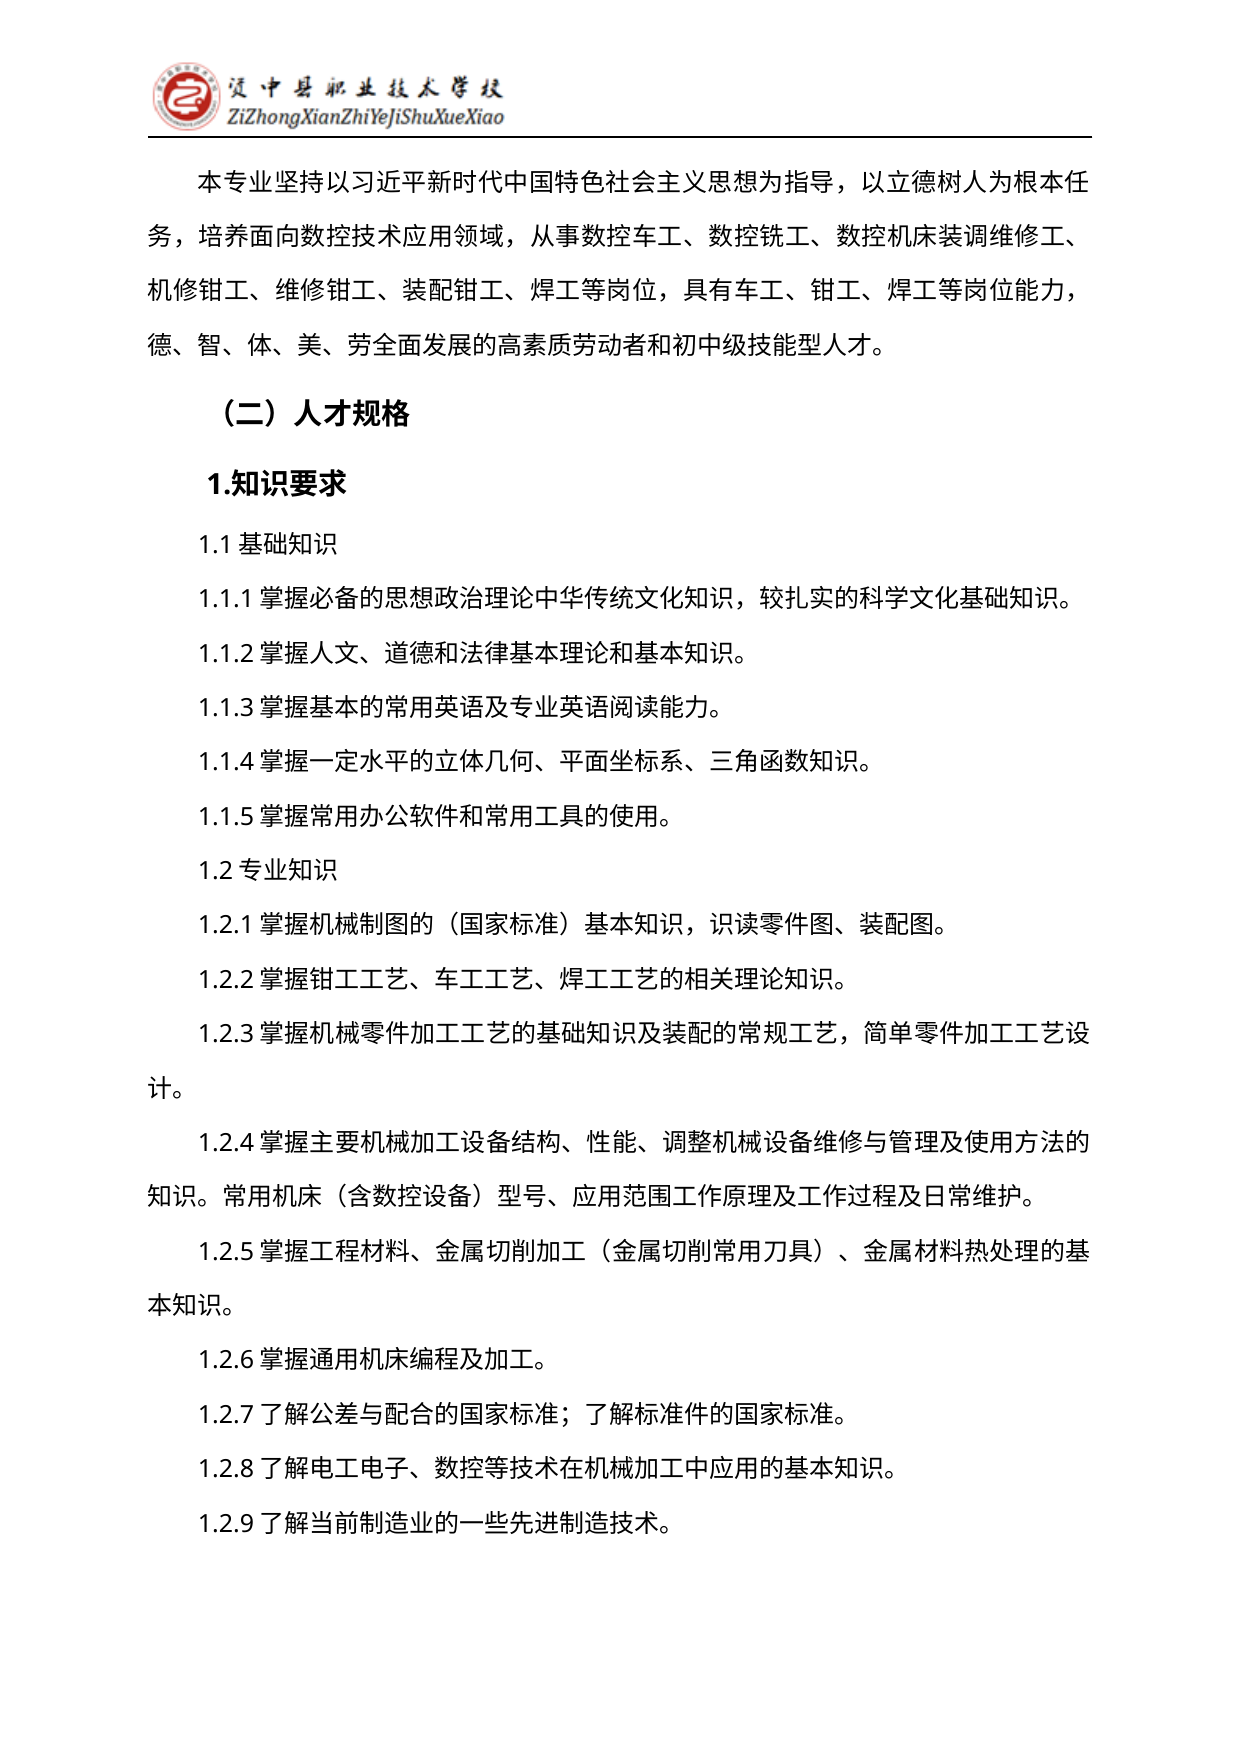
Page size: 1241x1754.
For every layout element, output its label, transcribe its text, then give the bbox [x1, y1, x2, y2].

text 1.1.2掌握人文、道德和法律基本理论和基本知识。 [148, 633, 1092, 669]
text 1.2.3掌握机械零件加工工艺的基础知识及装配的常规工艺，简单零件加工工艺设计。 [148, 1014, 1092, 1104]
text 1.1.5掌握常用办公软件和常用工具的使用。 [148, 796, 1092, 832]
text 1.2.8了解电工电子、数控等技术在机械加工中应用的基本知识。 [148, 1449, 1092, 1485]
text 1.2专业知识 [148, 851, 1092, 887]
text 本专业坚持以习近平新时代中国特色社会主义思想为指导，以立德树人为根本任务，培养面向数控技术应用领域，从事数控车工、数控铣工、数控机床装调维修工、机修钳工、维修钳工、装配钳工、焊工等岗位，具有车工、钳工、焊工等岗位能力，德、智、体、美、劳全面发展的高素质劳动者和初中级技能型人才。 [148, 162, 1092, 361]
text （二）人才规格 [148, 379, 1092, 444]
text 1.2.9了解当前制造业的一些先进制造技术。 [148, 1503, 1092, 1539]
text 1.1.1掌握必备的思想政治理论中华传统文化知识，较扎实的科学文化基础知识。 [148, 579, 1092, 615]
text 1.1.3掌握基本的常用英语及专业英语阅读能力。 [148, 687, 1092, 724]
picture [147, 58, 511, 134]
text 1.2.7了解公差与配合的国家标准；了解标准件的国家标准。 [148, 1394, 1092, 1431]
text 1.1.4掌握一定水平的立体几何、平面坐标系、三角函数知识。 [148, 742, 1092, 778]
text 1.1基础知识 [148, 524, 1092, 561]
text 1.2.2掌握钳工工艺、车工工艺、焊工工艺的相关理论知识。 [148, 959, 1092, 996]
text 1.知识要求 [148, 461, 1092, 503]
text 1.2.5掌握工程材料、金属切削加工（金属切削常用刀具）、金属材料热处理的基本知识。 [148, 1231, 1092, 1322]
text 1.2.4掌握主要机械加工设备结构、性能、调整机械设备维修与管理及使用方法的知识。常用机床（含数控设备）型号、应用范围工作原理及工作过程及日常维护。 [148, 1122, 1092, 1213]
text 1.2.1掌握机械制图的（国家标准）基本知识，识读零件图、装配图。 [148, 905, 1092, 941]
text 1.2.6掌握通用机床编程及加工。 [148, 1340, 1092, 1376]
